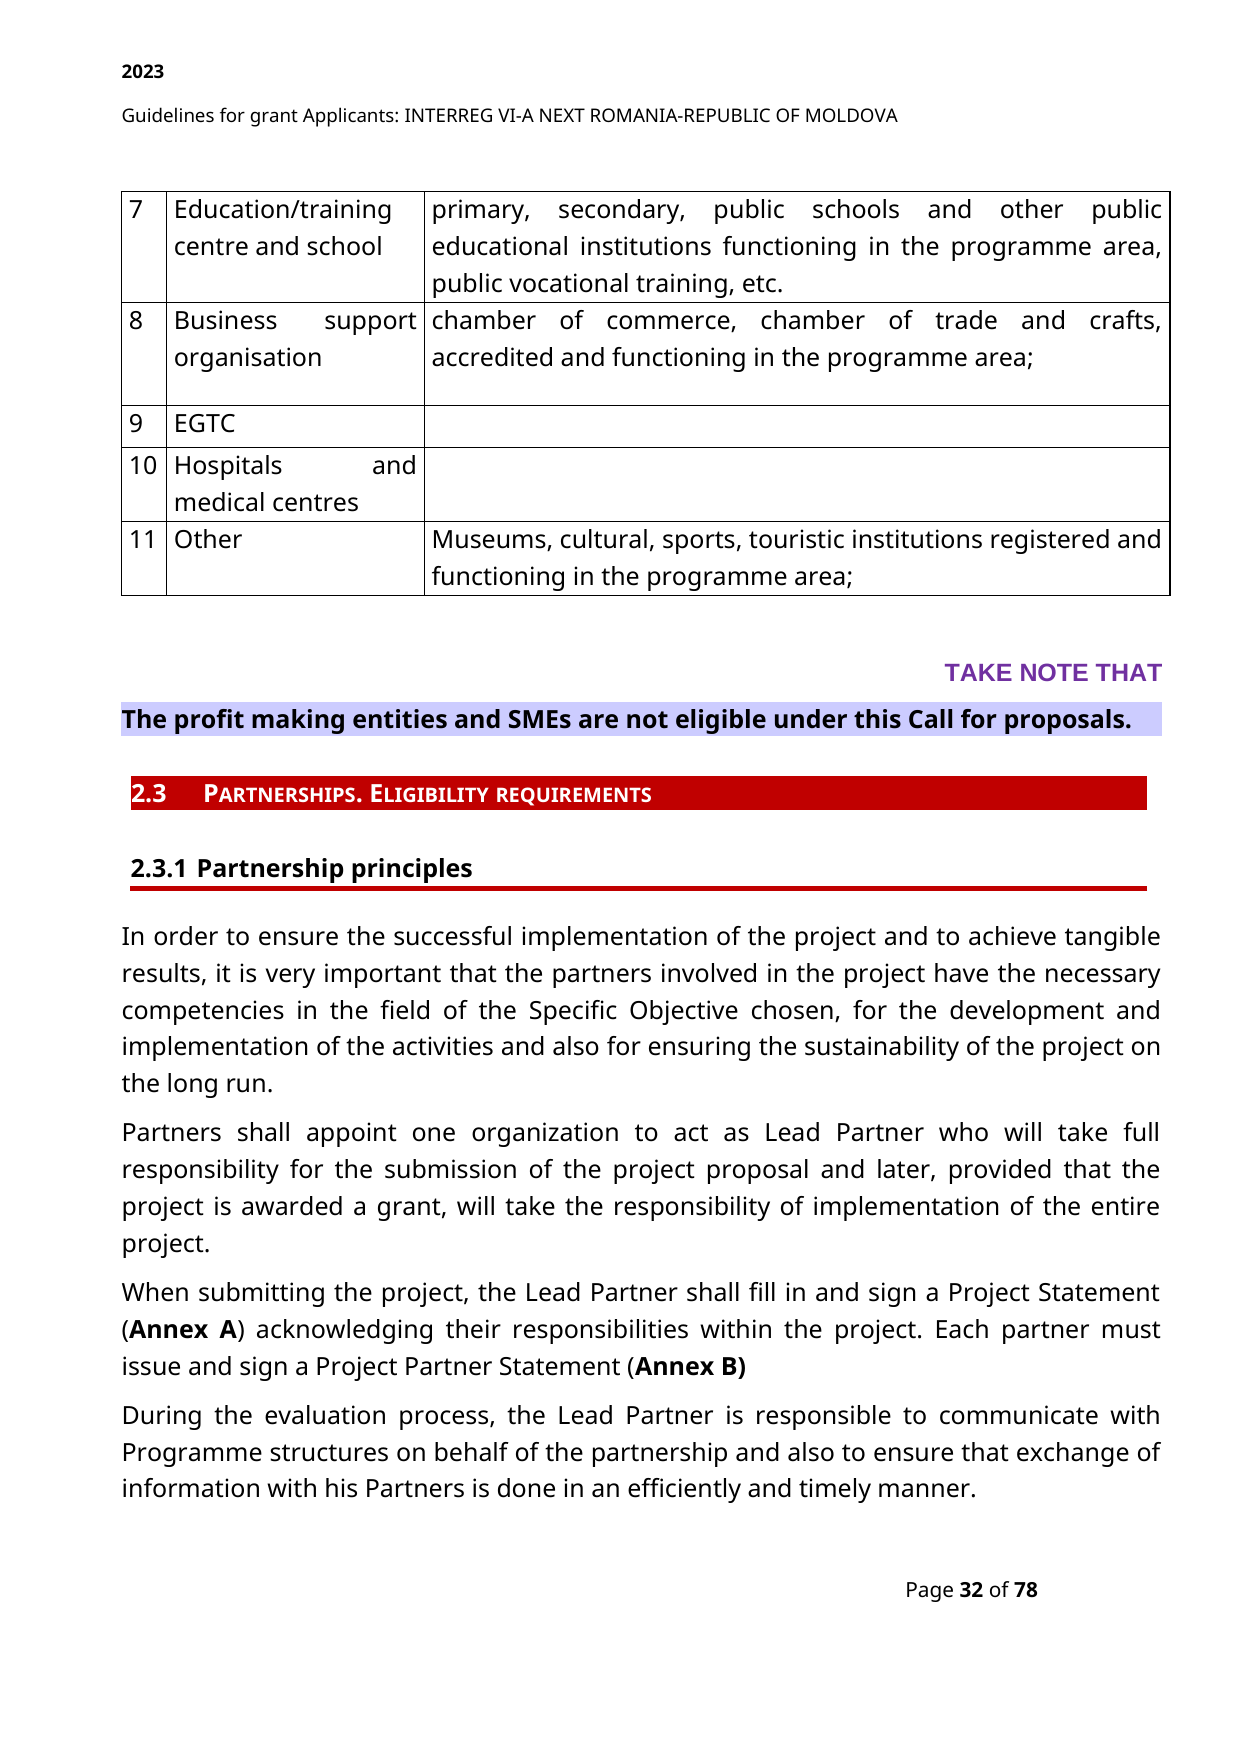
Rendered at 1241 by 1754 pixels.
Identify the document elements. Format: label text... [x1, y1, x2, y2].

list The profit making entities and SMEs are not eligible under this Call for proposals. [121, 702, 1162, 736]
table_cell Education/training centre and school [167, 192, 424, 302]
table_cell 7 [122, 192, 166, 302]
text In order to ensure the successful implementation of the project and to achieve tangible results, it is very important that the partners involved in the project have the necessary competencies in the field of the Specific Objective chosen, for the development and implementation of the activities and also for ensuring the sustainability of the project on the long run. [121, 919, 1162, 1100]
table_cell Other [167, 522, 424, 595]
table_cell [425, 406, 1169, 447]
text Partners shall appoint one organization to act as Lead Partner who will take full responsibility for the submission of the project proposal and later, provided that the project is awarded a grant, will take the responsibility of implementation of the entire project. [121, 1115, 1162, 1259]
text 2.3.1 Partnership principles [130, 850, 1147, 886]
table_cell primary, secondary, public schools and other public educational institutions functioning in the programme area, public vocational training, etc. [425, 192, 1169, 302]
table_cell [425, 448, 1169, 521]
table_cell Hospitals and medical centres [167, 448, 424, 521]
table_cell 8 [122, 303, 166, 405]
table_cell Museums, cultural, sports, touristic institutions registered and functioning in the programme area; [425, 522, 1169, 595]
table_cell chamber of commerce, chamber of trade and crafts, accredited and functioning in the programme area; [425, 303, 1169, 405]
text 2.3 Partnerships. Eligibility requirements [131, 776, 1147, 810]
table_cell 9 [122, 406, 166, 447]
table_cell EGTC [167, 406, 424, 447]
table_cell Business support organisation [167, 303, 424, 405]
text During the evaluation process, the Lead Partner is responsible to communicate with Programme structures on behalf of the partnership and also to ensure that exchange of information with his Partners is done in an efficiently and timely manner. [121, 1397, 1162, 1505]
table_cell 10 [122, 448, 166, 521]
text When submitting the project, the Lead Partner shall fill in and sign a Project Statement (Annex A) acknowledging their responsibilities within the project. Each partner must issue and sign a Project Partner Statement (Annex B) [121, 1275, 1162, 1382]
table_cell 11 [122, 522, 166, 595]
text TAKE NOTE THAT [121, 658, 1162, 686]
